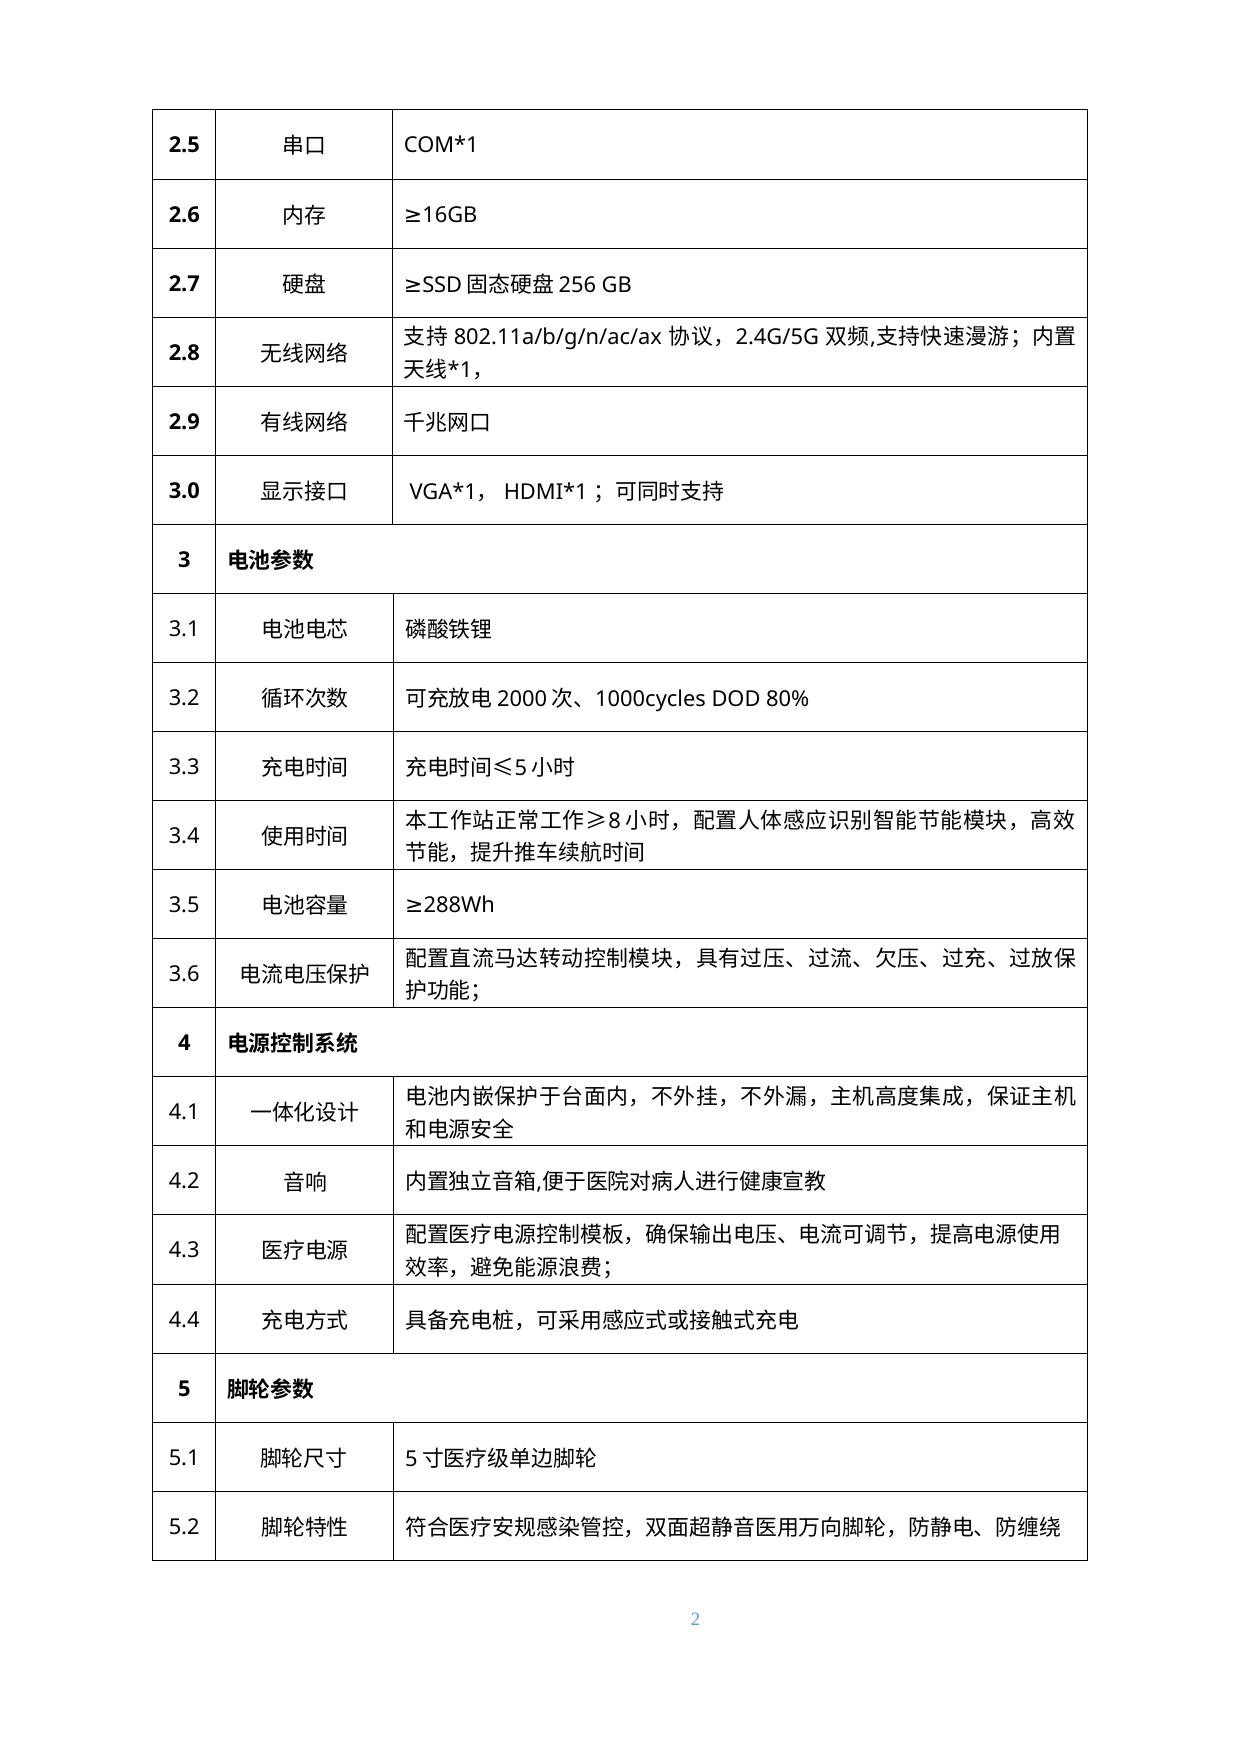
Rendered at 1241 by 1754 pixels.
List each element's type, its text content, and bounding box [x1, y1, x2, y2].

table_cell 5寸医疗级单边脚轮 [394, 1423, 1087, 1491]
table_cell 脚轮特性 [216, 1492, 393, 1560]
table_cell 3.1 [153, 594, 215, 662]
table_cell 充电时间≤5小时 [394, 732, 1087, 800]
table_cell 4.4 [153, 1285, 215, 1352]
table_cell ≥16GB [393, 180, 1087, 247]
table_cell 无线网络 [216, 318, 392, 386]
table_cell 本工作站正常工作≥8小时，配置人体感应识别智能节能模块，高效节能，提升推车续航时间 [394, 801, 1087, 869]
table_cell 3 [153, 525, 215, 593]
table_cell 3.2 [153, 663, 215, 731]
table_cell 4.3 [153, 1215, 215, 1283]
table_cell 电池容量 [216, 870, 393, 938]
table_cell 电池参数 [216, 525, 1087, 593]
table_cell 充电时间 [216, 732, 393, 800]
table_cell 使用时间 [216, 801, 393, 869]
table_cell 3.6 [153, 939, 215, 1007]
table_cell 4 [153, 1008, 215, 1076]
table_cell 可充放电2000次、1000cycles DOD 80% [394, 663, 1087, 731]
table_cell 磷酸铁锂 [394, 594, 1087, 662]
table_cell 千兆网口 [393, 387, 1087, 455]
table_cell 5 [153, 1354, 215, 1422]
table_cell 电池内嵌保护于台面内，不外挂，不外漏，主机高度集成，保证主机和电源安全 [394, 1077, 1087, 1145]
table_cell 一体化设计 [216, 1077, 393, 1145]
table_cell 电流电压保护 [216, 939, 393, 1007]
table_cell 支持 802.11a/b/g/n/ac/ax 协议，2.4G/5G 双频,支持快速漫游；内置天线*1， [393, 318, 1087, 386]
table_cell 串口 [216, 110, 392, 178]
table_cell 内置独立音箱,便于医院对病人进行健康宣教 [394, 1146, 1087, 1214]
table_cell 医疗电源 [216, 1215, 393, 1283]
table_cell 5.2 [153, 1492, 215, 1560]
table_cell ≥288Wh [394, 870, 1087, 938]
table_cell 具备充电桩，可采用感应式或接触式充电 [394, 1285, 1087, 1352]
table_cell 5.1 [153, 1423, 215, 1491]
table_cell 电源控制系统 [216, 1008, 1087, 1076]
table_cell 2.6 [153, 180, 215, 247]
table_cell 显示接口 [216, 456, 392, 524]
table_cell 脚轮参数 [216, 1354, 1087, 1422]
table_cell 符合医疗安规感染管控，双面超静音医用万向脚轮，防静电、防缠绕 [394, 1492, 1087, 1560]
table_cell 3.5 [153, 870, 215, 938]
table_cell 循环次数 [216, 663, 393, 731]
table_cell ≥SSD固态硬盘256 GB [393, 249, 1087, 317]
table_cell 3.0 [153, 456, 215, 524]
table_cell 有线网络 [216, 387, 392, 455]
table_cell 3.4 [153, 801, 215, 869]
table_cell 2.5 [153, 110, 215, 178]
table_cell 2.7 [153, 249, 215, 317]
table_cell 充电方式 [216, 1285, 393, 1352]
table_cell 3.3 [153, 732, 215, 800]
table_cell COM*1 [393, 110, 1087, 178]
table_cell 2.8 [153, 318, 215, 386]
table_cell 配置直流马达转动控制模块，具有过压、过流、欠压、过充、过放保护功能； [394, 939, 1087, 1007]
table_cell 4.2 [153, 1146, 215, 1214]
table_cell 音响 [216, 1146, 393, 1214]
table_cell VGA*1， HDMI*1 ；可同时支持 [393, 456, 1087, 524]
table_cell 配置医疗电源控制模板，确保输出电压、电流可调节，提高电源使用效率，避免能源浪费； [394, 1215, 1087, 1283]
table_cell 脚轮尺寸 [216, 1423, 393, 1491]
table_cell 内存 [216, 180, 392, 247]
table_cell 4.1 [153, 1077, 215, 1145]
table_cell 硬盘 [216, 249, 392, 317]
table_cell 电池电芯 [216, 594, 393, 662]
table_cell 2.9 [153, 387, 215, 455]
